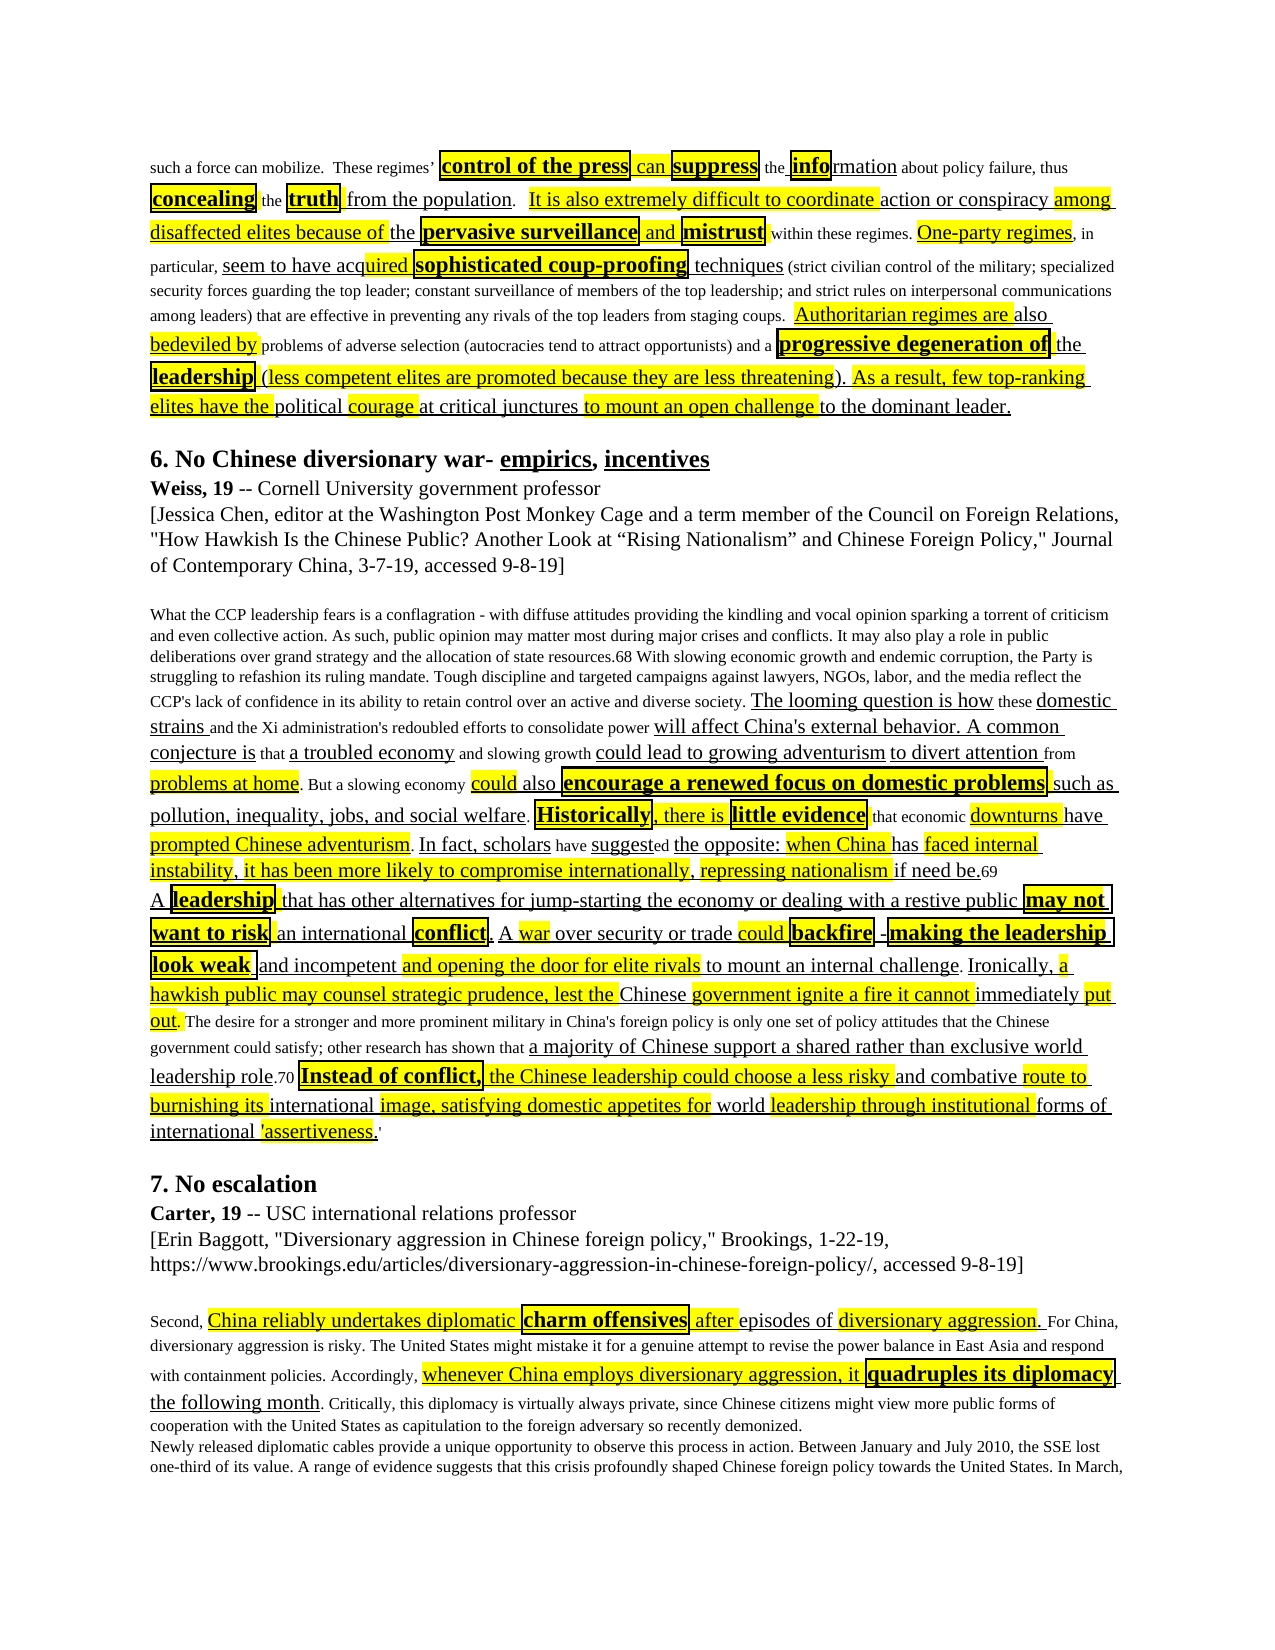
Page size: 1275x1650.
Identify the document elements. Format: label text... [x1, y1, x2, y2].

text A leadership that has other alternatives for jump-starting the economy or dealing with a restive public may not want to risk an international conflict. A war over security or trade could backfire -making the leadership look weak and incompetent and opening the door for elite rivals to mount an internal challenge. Ironically, a hawkish public may counsel strategic prudence, lest the Chinese government ignite a fire it cannot immediately put out. The desire for a stronger and more prominent military in China's foreign policy is only one set of policy attitudes that the Chinese government could satisfy; other research has shown that a majority of Chinese support a shared rather than exclusive world leadership role.70 Instead of conflict, the Chinese leadership could choose a less risky and combative route to burnishing its international image, satisfying domestic appetites for world leadership through institutional forms of international 'assertiveness.' [150, 884, 1125, 1143]
text Weiss, 19 -- Cornell University government professor [150, 476, 1125, 499]
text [150, 1436, 1125, 1476]
text [Erin Baggott, "Diversionary aggression in Chinese foreign policy," Brookings, 1-22-19, https://www.brookings.edu/articles/diversionary-aggression-in-chinese-foreign-policy/, accessed 9-8-19] [150, 1226, 1125, 1276]
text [150, 150, 1125, 418]
subtitle 7. No escalation [150, 1169, 1125, 1198]
text What the CCP leadership fears is a conflagration - with diffuse attitudes providing the kindling and vocal opinion sparking a torrent of criticism and even collective action. As such, public opinion may matter most during major crises and conflicts. It may also play a role in public deliberations over grand strategy and the allocation of state resources.68 With slowing economic growth and endemic corruption, the Party is struggling to refashion its ruling mandate. Tough discipline and targeted campaigns against lawyers, NGOs, labor, and the media reflect the CCP's lack of confidence in its ability to retain control over an active and diverse society. The looming question is how these domestic strains and the Xi administration's redoubled efforts to consolidate power will affect China's external behavior. A common conjecture is that a troubled economy and slowing growth could lead to growing adventurism to divert attention from problems at home. But a slowing economy could also encourage a renewed focus on domestic problems such as pollution, inequality, jobs, and social welfare. Historically, there is little evidence that economic downturns have prompted Chinese adventurism. In fact, scholars have suggested the opposite: when China has faced internal instability, it has been more likely to compromise internationally, repressing nationalism if need be.69 [150, 605, 1125, 882]
subtitle 6. No Chinese diversionary war- empirics, incentives [150, 444, 1125, 473]
text Carter, 19 -- USC international relations professor [150, 1201, 1125, 1224]
text [Jessica Chen, editor at the Washington Post Monkey Cage and a term member of the Council on Foreign Relations, "How Hawkish Is the Chinese Public? Another Look at “Rising Nationalism” and Chinese Foreign Policy," Journal of Contemporary China, 3-7-19, accessed 9-8-19] [150, 501, 1125, 577]
text Second, China reliably undertakes diplomatic charm offensives after episodes of diversionary aggression. For China, diversionary aggression is risky. The United States might mistake it for a genuine attempt to revise the power balance in East Asia and respond with containment policies. Accordingly, whenever China employs diversionary aggression, it quadruples its diplomacy the following month. Critically, this diplomacy is virtually always private, since Chinese citizens might view more public forms of cooperation with the United States as capitulation to the foreign adversary so recently demonized. [150, 1304, 1125, 1435]
